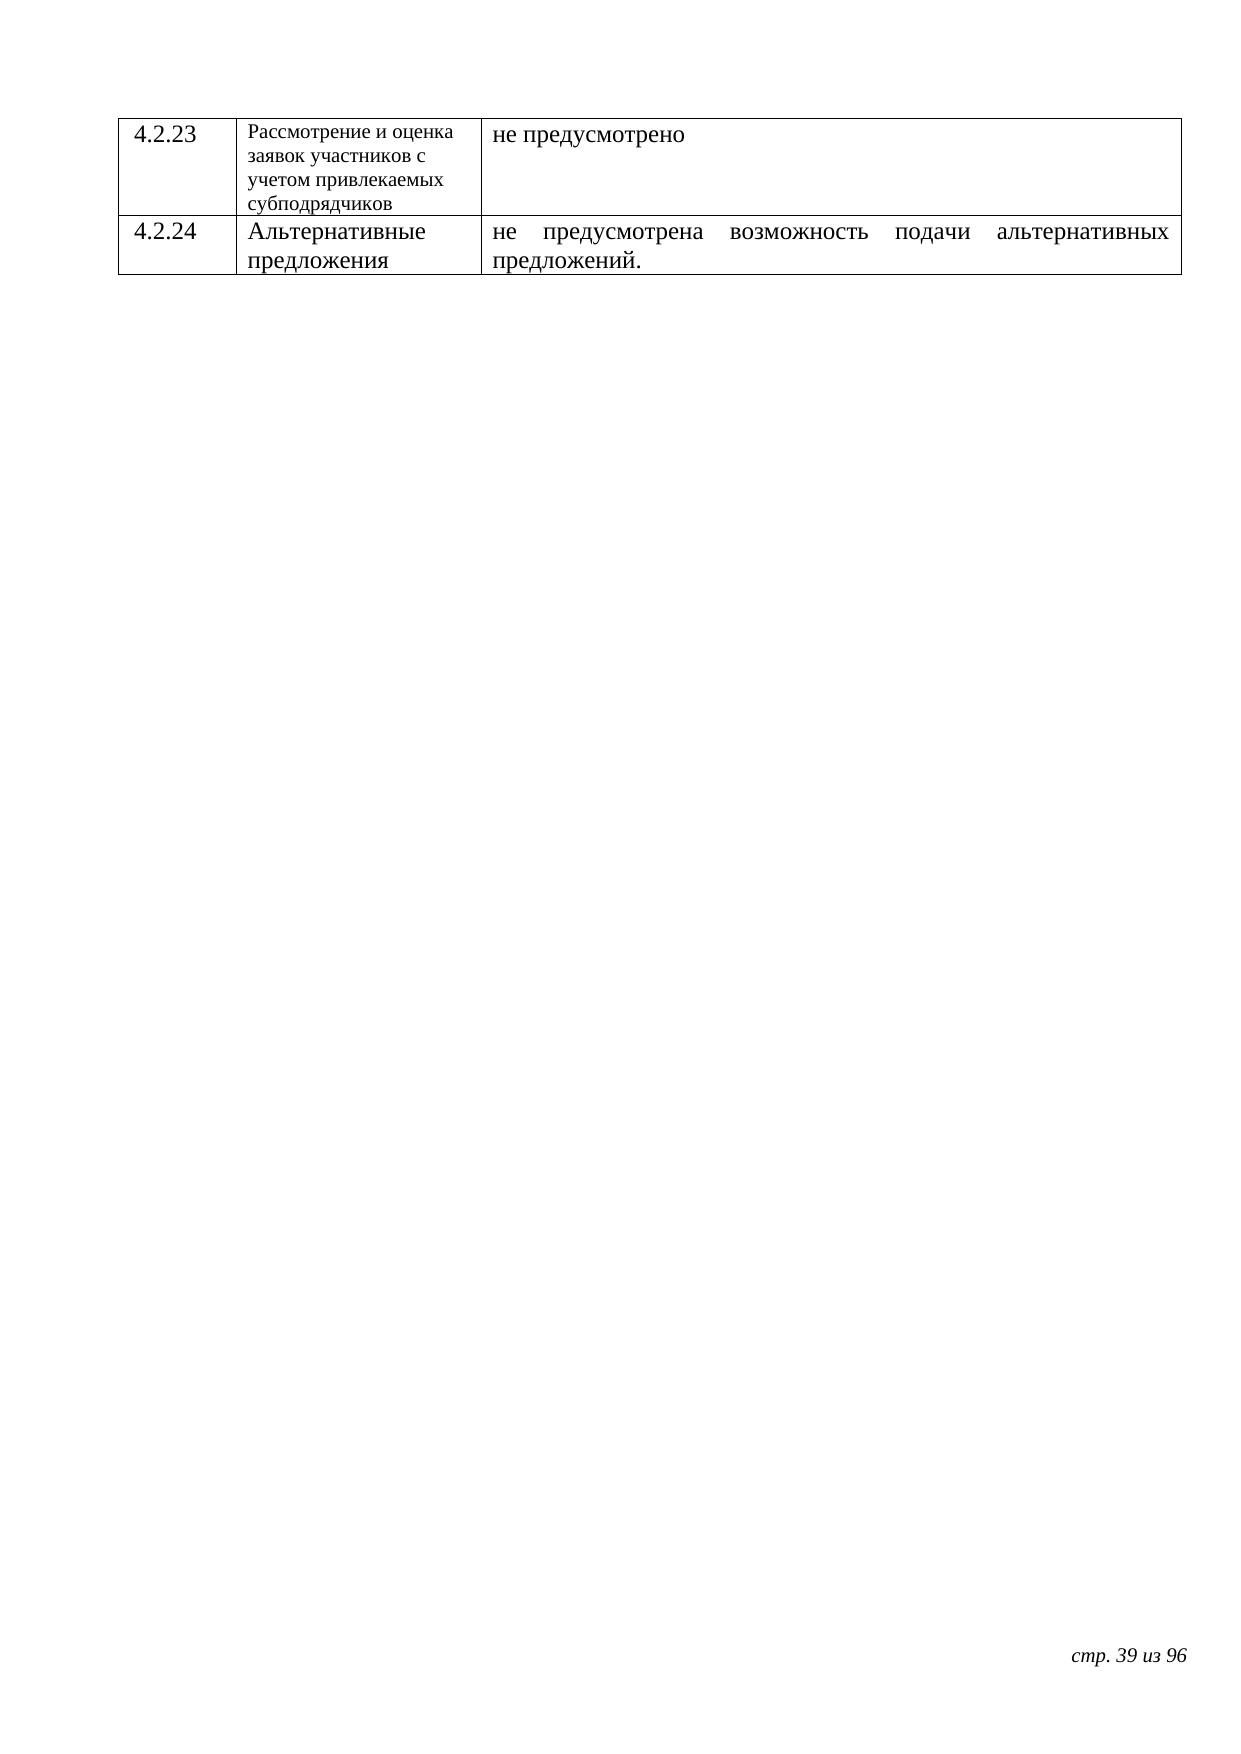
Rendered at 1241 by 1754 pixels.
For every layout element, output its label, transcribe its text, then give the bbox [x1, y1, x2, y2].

table_cell [119, 119, 236, 215]
table_cell [119, 216, 236, 274]
table_cell Альтернативные предложения [237, 216, 481, 274]
table_cell Рассмотрение и оценка заявок участников с учетом привлекаемых субподрядчиков [237, 119, 481, 215]
table_cell не предусмотрена возможность подачи альтернативных предложений. [482, 216, 1181, 274]
table_cell не предусмотрено [482, 119, 1181, 215]
